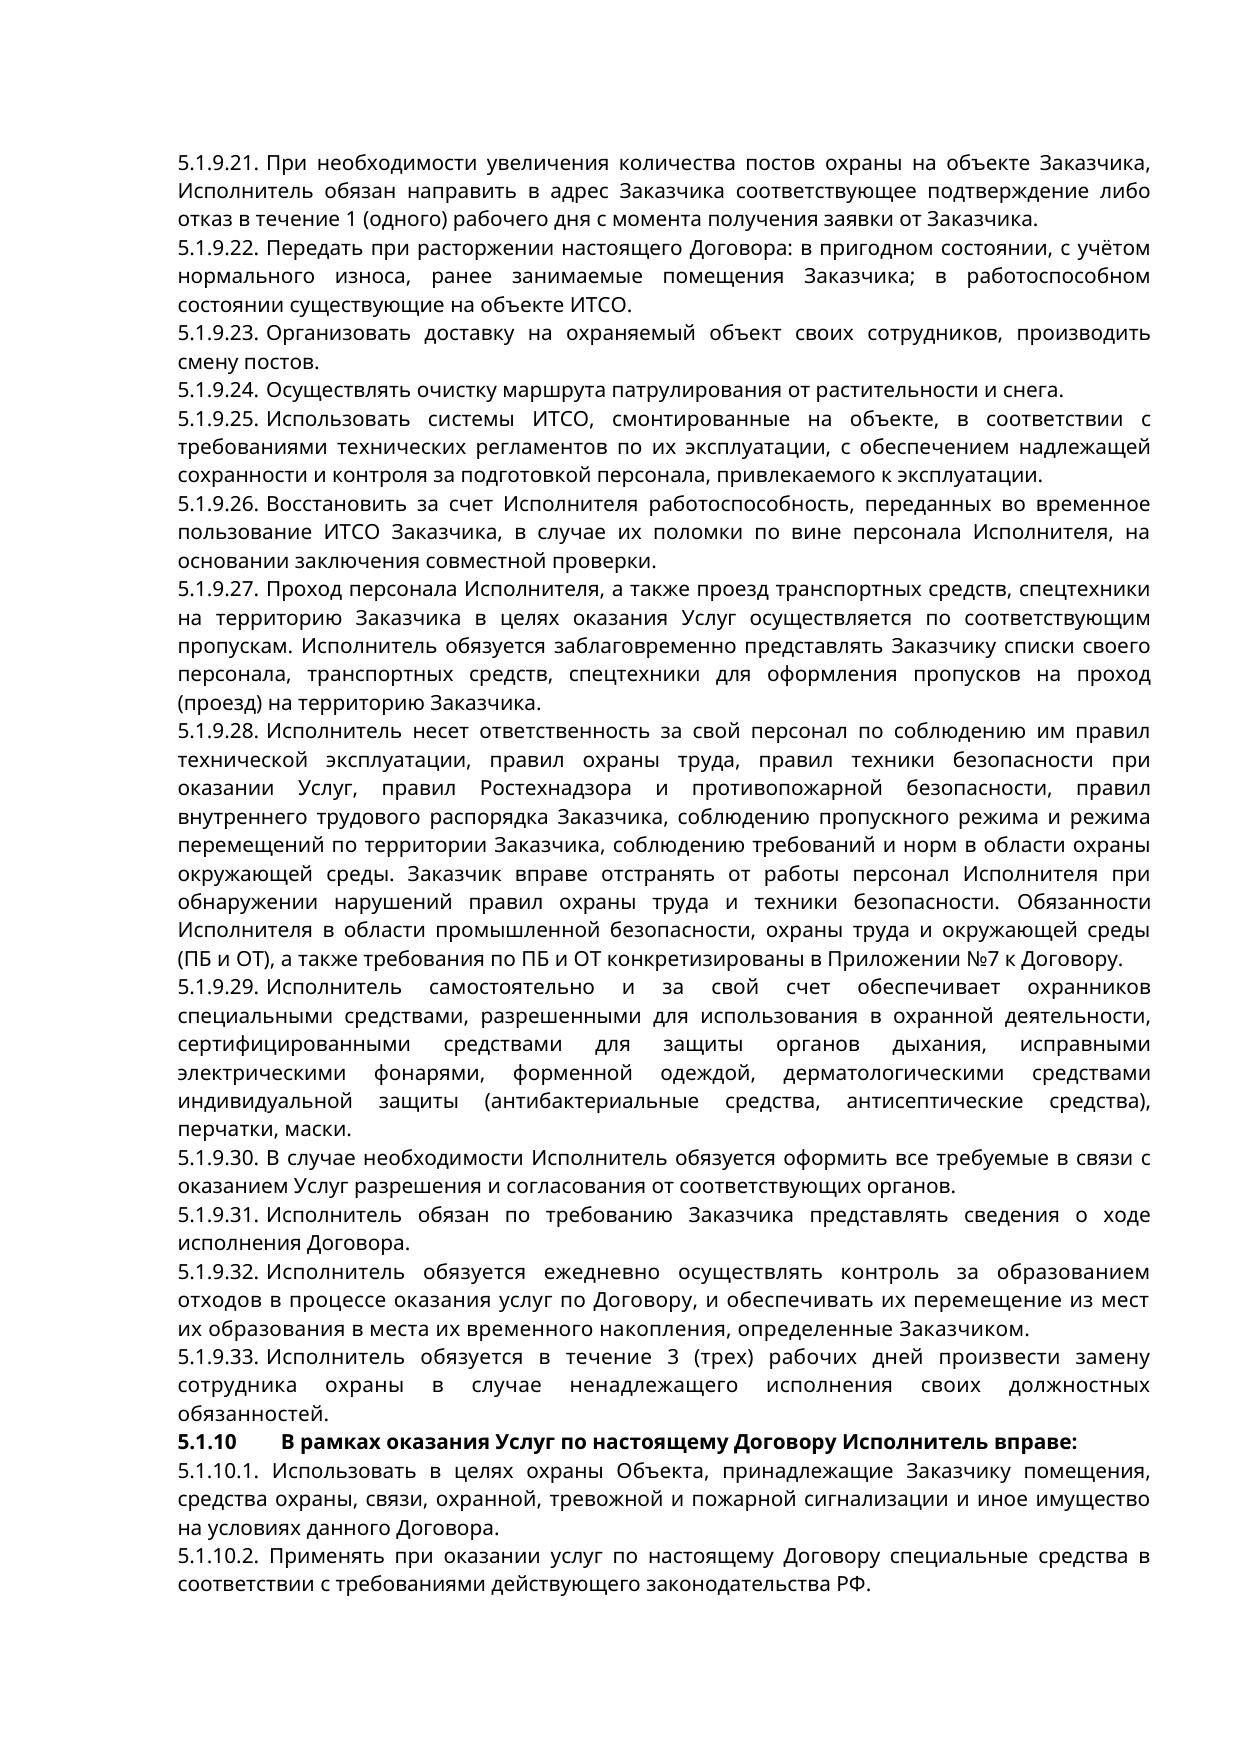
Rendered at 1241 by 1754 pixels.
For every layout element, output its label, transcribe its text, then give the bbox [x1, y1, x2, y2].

list Исполнитель обязан по требованию Заказчика представлять сведения о ходе исполнения Договора. [177, 1200, 1152, 1257]
list Восстановить за счет Исполнителя работоспособность, переданных во временное пользование ИТСО Заказчика, в случае их поломки по вине персонала Исполнителя, на основании заключения совместной проверки. [177, 489, 1152, 574]
list В рамках оказания Услуг по настоящему Договору Исполнитель вправе: [177, 1427, 1152, 1456]
list Исполнитель самостоятельно и за свой счет обеспечивает охранников специальными средствами, разрешенными для использования в охранной деятельности, сертифицированными средствами для защиты органов дыхания, исправными электрическими фонарями, форменной одеждой, дерматологическими средствами индивидуальной защиты (антибактериальные средства, антисептические средства), перчатки, маски. [177, 972, 1152, 1143]
list В случае необходимости Исполнитель обязуется оформить все требуемые в связи с оказанием Услуг разрешения и согласования от соответствующих органов. [177, 1143, 1152, 1200]
list При необходимости увеличения количества постов охраны на объекте Заказчика, Исполнитель обязан направить в адрес Заказчика соответствующее подтверждение либо отказ в течение 1 (одного) рабочего дня с момента получения заявки от Заказчика. [177, 148, 1152, 233]
list Исполнитель обязуется в течение 3 (трех) рабочих дней произвести замену сотрудника охраны в случае ненадлежащего исполнения своих должностных обязанностей. [177, 1342, 1152, 1427]
list Организовать доставку на охраняемый объект своих сотрудников, производить смену постов. [177, 318, 1152, 375]
text 5.1.10.1. Использовать в целях охраны Объекта, принадлежащие Заказчику помещения, средства охраны, связи, охранной, тревожной и пожарной сигнализации и иное имущество на условиях данного Договора. [177, 1456, 1152, 1541]
text 5.1.10.2. Применять при оказании услуг по настоящему Договору специальные средства в соответствии с требованиями действующего законодательства РФ. [177, 1541, 1152, 1598]
list Передать при расторжении настоящего Договора: в пригодном состоянии, с учётом нормального износа, ранее занимаемые помещения Заказчика; в работоспособном состоянии существующие на объекте ИТСО. [177, 233, 1152, 318]
list Использовать системы ИТСО, смонтированные на объекте, в соответствии с требованиями технических регламентов по их эксплуатации, с обеспечением надлежащей сохранности и контроля за подготовкой персонала, привлекаемого к эксплуатации. [177, 404, 1152, 489]
list Исполнитель несет ответственность за свой персонал по соблюдению им правил технической эксплуатации, правил охраны труда, правил техники безопасности при оказании Услуг, правил Ростехнадзора и противопожарной безопасности, правил внутреннего трудового распорядка Заказчика, соблюдению пропускного режима и режима перемещений по территории Заказчика, соблюдению требований и норм в области охраны окружающей среды. Заказчик вправе отстранять от работы персонал Исполнителя при обнаружении нарушений правил охраны труда и техники безопасности. Обязанности Исполнителя в области промышленной безопасности, охраны труда и окружающей среды (ПБ и ОТ), а также требования по ПБ и ОТ конкретизированы в Приложении №7 к Договору. [177, 716, 1152, 972]
list Проход персонала Исполнителя, а также проезд транспортных средств, спецтехники на территорию Заказчика в целях оказания Услуг осуществляется по соответствующим пропускам. Исполнитель обязуется заблаговременно представлять Заказчику списки своего персонала, транспортных средств, спецтехники для оформления пропусков на проход (проезд) на территорию Заказчика. [177, 574, 1152, 716]
list Исполнитель обязуется ежедневно осуществлять контроль за образованием отходов в процессе оказания услуг по Договору, и обеспечивать их перемещение из мест их образования в места их временного накопления, определенные Заказчиком. [177, 1257, 1152, 1342]
list Осуществлять очистку маршрута патрулирования от растительности и снега. [177, 375, 1152, 404]
